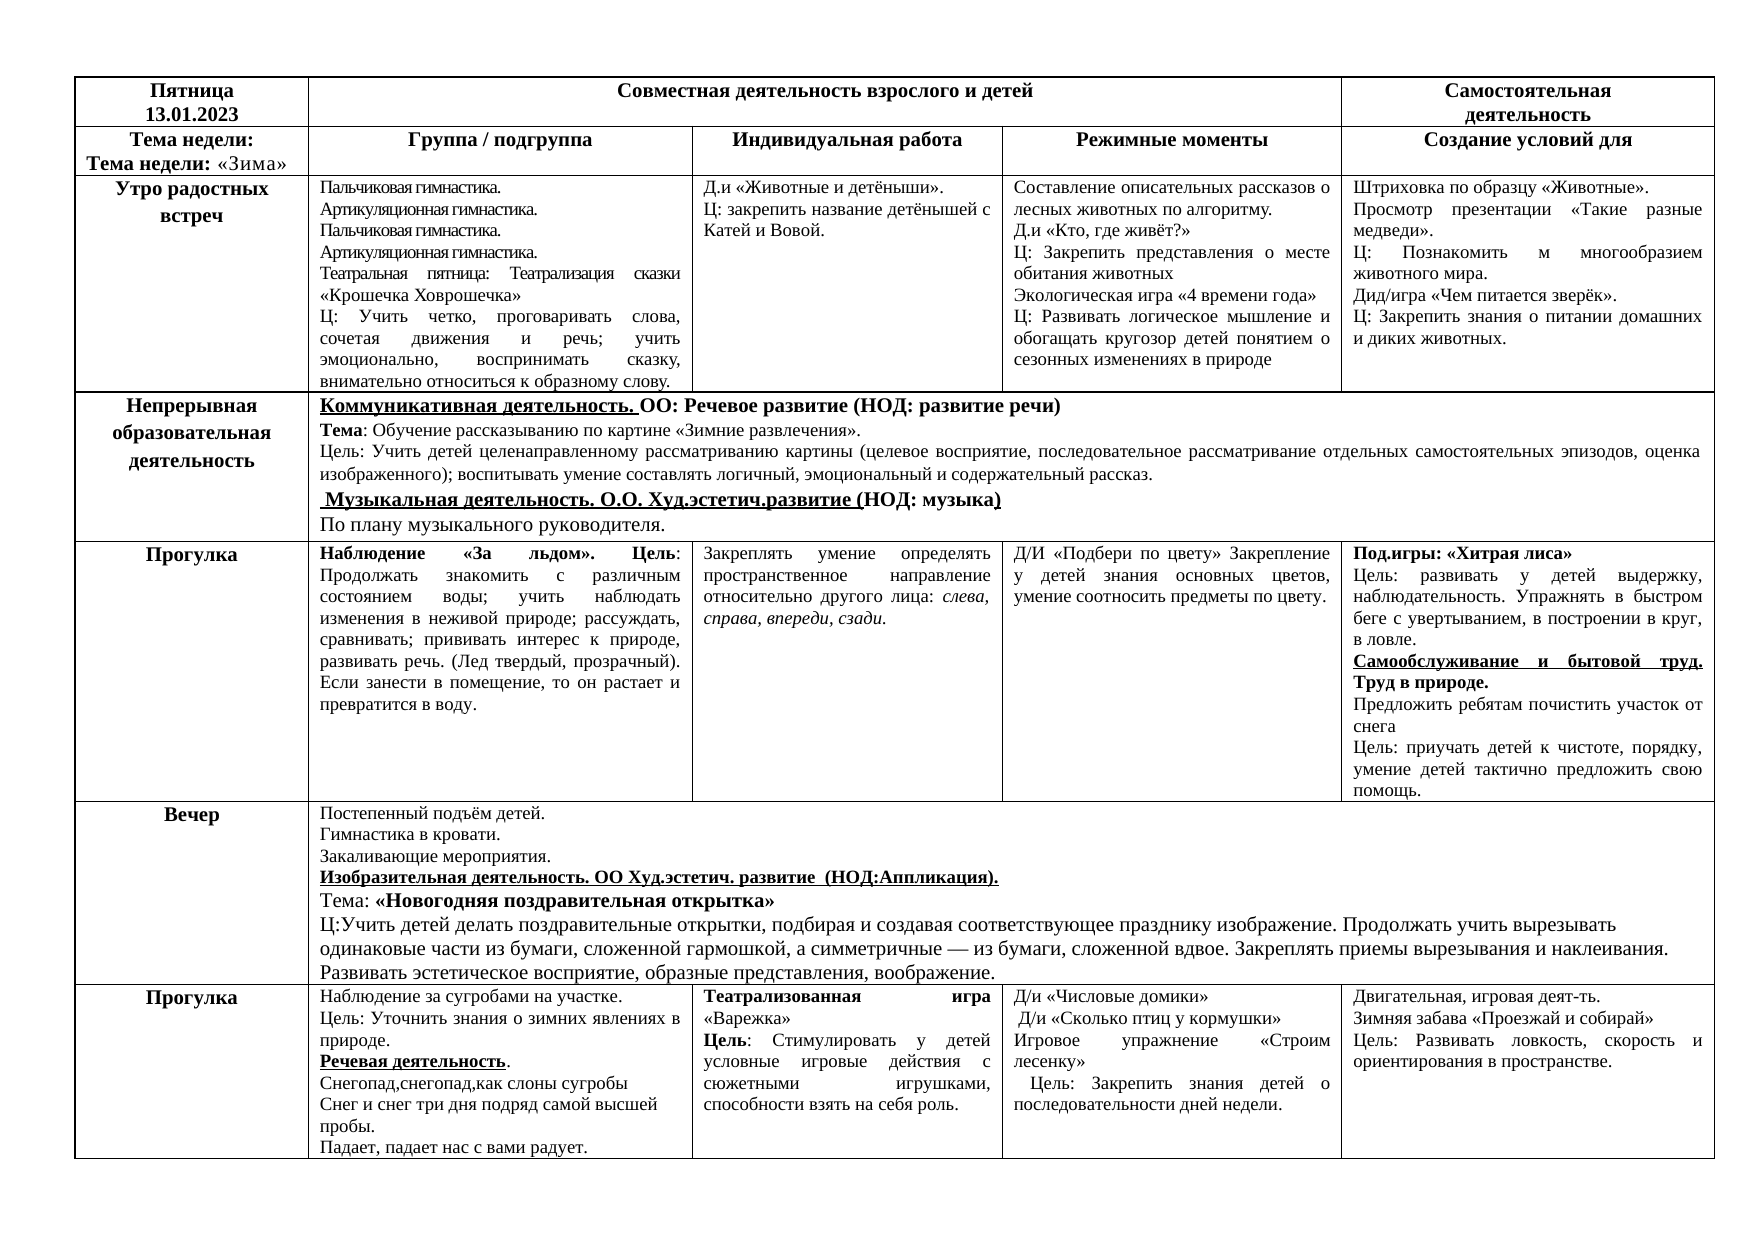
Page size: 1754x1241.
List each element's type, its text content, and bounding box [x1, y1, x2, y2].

table_cell Режимные моменты [1003, 127, 1341, 175]
table_cell Вечер [76, 802, 308, 984]
table_cell Наблюдение «За льдом». Цель: Продолжать знакомить с различным состоянием воды; учить наблюдать изменения в неживой природе; рассуждать, сравнивать; прививать интерес к природе, развивать речь. (Лед твердый, прозрачный). Если занести в помещение, то он растает и превратится в воду. [309, 542, 692, 801]
table_cell Группа / подгруппа [309, 127, 692, 175]
table_cell Закреплять умение определять пространственное направление относительно другого лица: слева, справа, впереди, сзади. [693, 542, 1002, 801]
table_cell Пальчиковая гимнастика. Артикуляционная гимнастика. Пальчиковая гимнастика. Артикуляционная гимнастика. Театральная пятница: Театрализация сказки «Крошечка Ховрошечка» Ц: Учить четко, проговаривать слова, сочетая движения и речь; учить эмоционально, воспринимать сказку, внимательно относиться к образному слову. [309, 176, 692, 391]
table_cell Штриховка по образцу «Животные». Просмотр презентации «Такие разные медведи». Ц: Познакомить м многообразием животного мира. Дид/игра «Чем питается зверёк». Ц: Закрепить знания о питании домашних и диких животных. [1342, 176, 1714, 391]
table_cell Д/И «Подбери по цвету» Закрепление у детей знания основных цветов, умение соотносить предметы по цвету. [1003, 542, 1341, 801]
table_cell Создание условий для [1342, 127, 1714, 175]
table_cell Индивидуальная работа [693, 127, 1002, 175]
table_cell Театрализованная игра «Варежка» Цель: Стимулировать у детей условные игровые действия с сюжетными игрушками, способности взять на себя роль. [693, 985, 1002, 1158]
table_cell Под.игры: «Хитрая лиса» Цель: развивать у детей выдержку, наблюдательность. Упражнять в быстром беге с увертыванием, в построении в круг, в ловле. Самообслуживание и бытовой труд. Труд в природе. Предложить ребятам почистить участок от снега Цель: приучать детей к чистоте, порядку, умение детей тактично предложить свою помощь. [1342, 542, 1714, 801]
table_cell Составление описательных рассказов о лесных животных по алгоритму. Д.и «Кто, где живёт?» Ц: Закрепить представления о месте обитания животных Экологическая игра «4 времени года» Ц: Развивать логическое мышление и обогащать кругозор детей понятием о сезонных изменениях в природе [1003, 176, 1341, 391]
table_header Пятница 13.01.2023 [76, 78, 308, 126]
table_cell Тема недели: Тема недели: «Зима» [76, 127, 308, 175]
table_cell Постепенный подъём детей. Гимнастика в кровати. Закаливающие мероприятия. Изобразительная деятельность. ОО Худ.эстетич. развитие (НОД:Аппликация). Тема: «Новогодняя поздравительная открытка» Ц:Учить детей делать поздравительные открытки, подбирая и создавая соответствующее празднику изображение. Продолжать учить вырезывать одинаковые части из бумаги, сложенной гармошкой, а симметричные — из бумаги, сложенной вдвое. Закреплять приемы вырезывания и наклеивания. Развивать эстетическое восприятие, образные представления, воображение. [309, 802, 1714, 984]
table_cell Прогулка [76, 542, 308, 801]
table_cell Д/и «Числовые домики» Д/и «Сколько птиц у кормушки» Игровое упражнение «Строим лесенку» Цель: Закрепить знания детей о последовательности дней недели. [1003, 985, 1341, 1158]
table_header Самостоятельная деятельность [1342, 78, 1714, 126]
table_header Совместная деятельность взрослого и детей [309, 78, 1341, 126]
table_cell Д.и «Животные и детёныши». Ц: закрепить название детёнышей с Катей и Вовой. [693, 176, 1002, 391]
table_cell Коммуникативная деятельность. ОО: Речевое развитие (НОД: развитие речи) Тема: Обучение рассказыванию по картине «Зимние развлечения». Цель: Учить детей целенаправленному рассматриванию картины (целевое восприятие, последовательное рассматривание отдельных самостоятельных эпизодов, оценка изображенного); воспитывать умение составлять логичный, эмоциональный и содержательный рассказ. Музыкальная деятельность. О.О. Худ.эстетич.развитие (НОД: музыка) По плану музыкального руководителя. [309, 393, 1714, 541]
table_cell Прогулка [76, 985, 308, 1158]
table_cell Наблюдение за сугробами на участке. Цель: Уточнить знания о зимних явлениях в природе. Речевая деятельность. Снегопад,снегопад,как слоны сугробы Снег и снег три дня подряд самой высшей пробы. Падает, падает нас с вами радует. [309, 985, 692, 1158]
table_cell Утро радостных встреч [76, 176, 308, 391]
table_cell Непрерывная образовательная деятельность [76, 393, 308, 541]
table_cell Двигательная, игровая деят-ть. Зимняя забава «Проезжай и собирай» Цель: Развивать ловкость, скорость и ориентирования в пространстве. [1342, 985, 1714, 1158]
